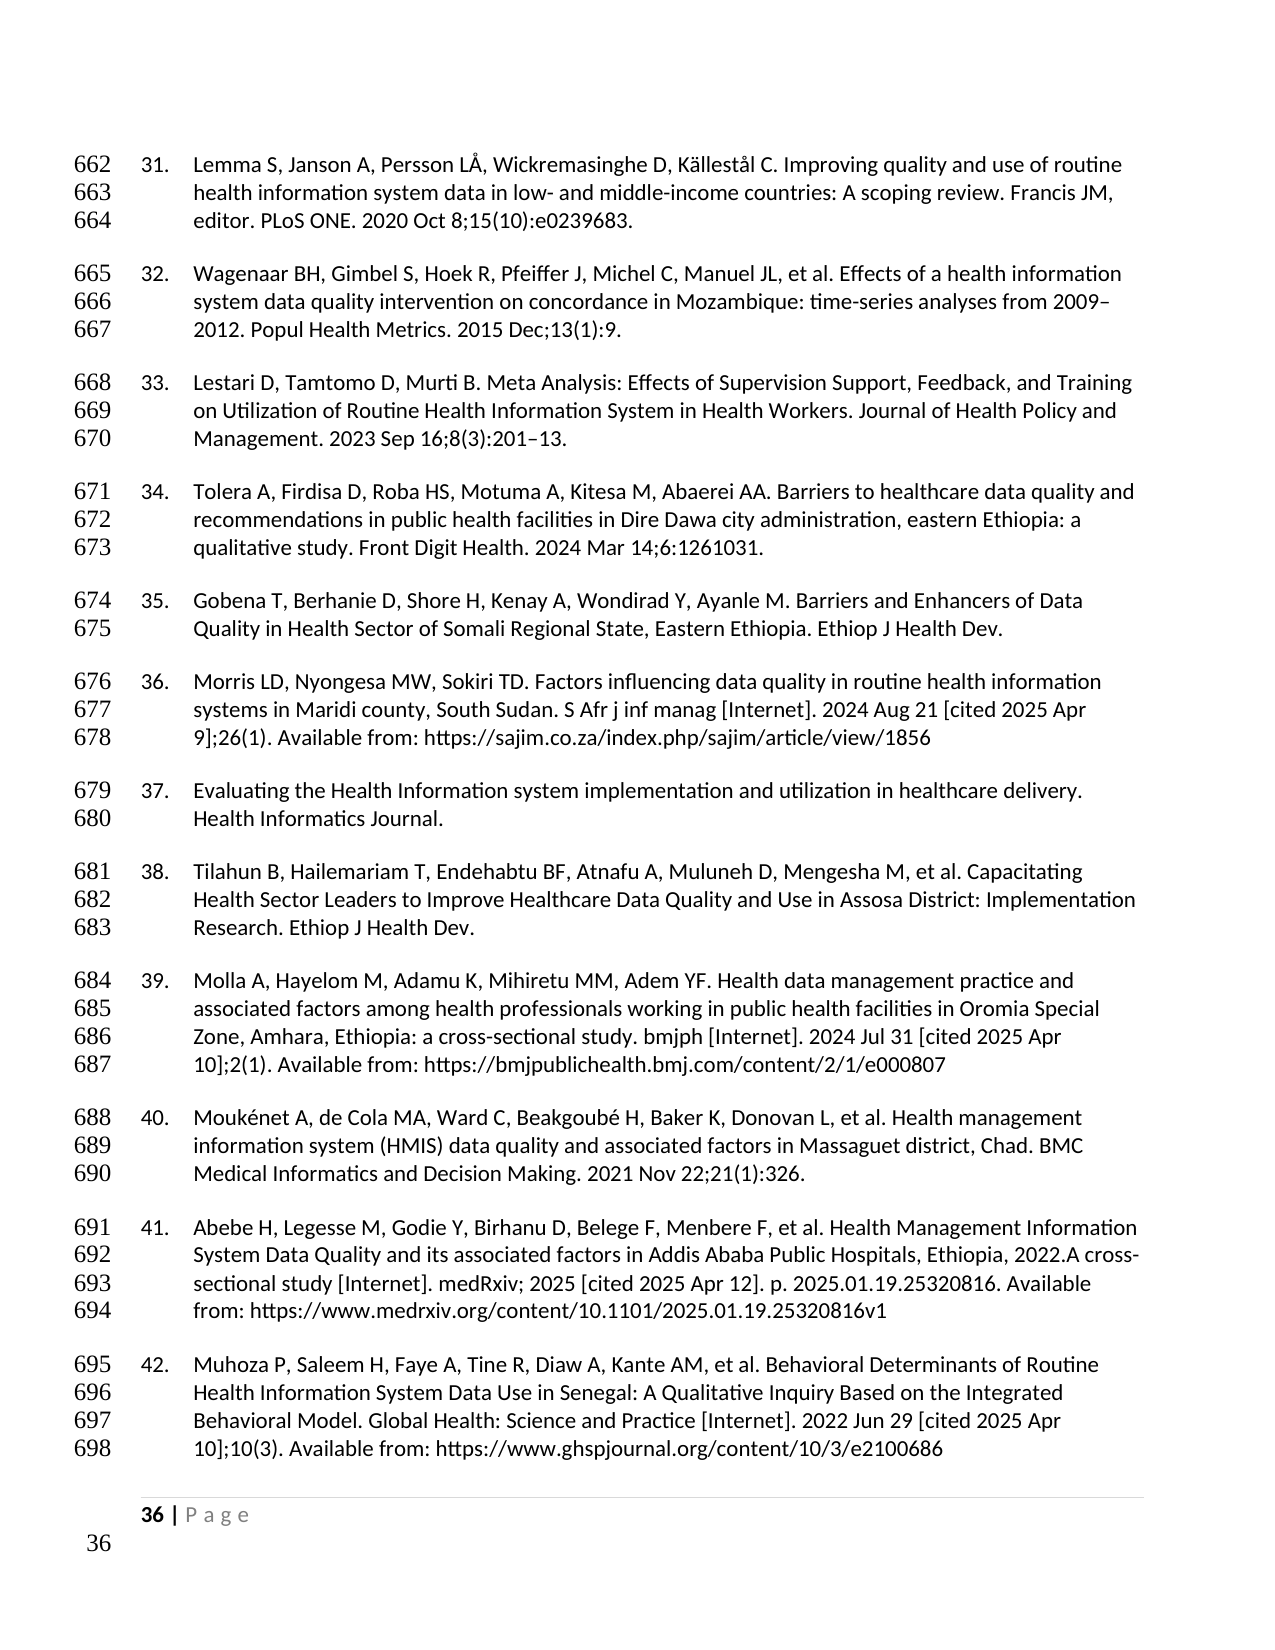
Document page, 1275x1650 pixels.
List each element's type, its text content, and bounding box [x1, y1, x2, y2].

text 41. Abebe H, Legesse M, Godie Y, Birhanu D, Belege F, Menbere F, et al. Health Management Information System Data Quality and its associated factors in Addis Ababa Public Hospitals, Ethiopia, 2022.A cross-sectional study [Internet]. medRxiv; 2025 [cited 2025 Apr 12]. p. 2025.01.19.25320816. Available from: https://www.medrxiv.org/content/10.1101/2025.01.19.25320816v1 [141, 1213, 1144, 1325]
text 33. Lestari D, Tamtomo D, Murti B. Meta Analysis: Effects of Supervision Support, Feedback, and Training on Utilization of Routine Health Information System in Health Workers. Journal of Health Policy and Management. 2023 Sep 16;8(3):201–13. [141, 368, 1144, 452]
text 42. Muhoza P, Saleem H, Faye A, Tine R, Diaw A, Kante AM, et al. Behavioral Determinants of Routine Health Information System Data Use in Senegal: A Qualitative Inquiry Based on the Integrated Behavioral Model. Global Health: Science and Practice [Internet]. 2022 Jun 29 [cited 2025 Apr 10];10(3). Available from: https://www.ghspjournal.org/content/10/3/e2100686 [141, 1350, 1144, 1462]
text 40. Moukénet A, de Cola MA, Ward C, Beakgoubé H, Baker K, Donovan L, et al. Health management information system (HMIS) data quality and associated factors in Massaguet district, Chad. BMC Medical Informatics and Decision Making. 2021 Nov 22;21(1):326. [141, 1103, 1144, 1188]
text 34. Tolera A, Firdisa D, Roba HS, Motuma A, Kitesa M, Abaerei AA. Barriers to healthcare data quality and recommendations in public health facilities in Dire Dawa city administration, eastern Ethiopia: a qualitative study. Front Digit Health. 2024 Mar 14;6:1261031. [141, 477, 1144, 561]
text 35. Gobena T, Berhanie D, Shore H, Kenay A, Wondirad Y, Ayanle M. Barriers and Enhancers of Data Quality in Health Sector of Somali Regional State, Eastern Ethiopia. Ethiop J Health Dev. [141, 586, 1144, 642]
text 39. Molla A, Hayelom M, Adamu K, Mihiretu MM, Adem YF. Health data management practice and associated factors among health professionals working in public health facilities in Oromia Special Zone, Amhara, Ethiopia: a cross-sectional study. bmjph [Internet]. 2024 Jul 31 [cited 2025 Apr 10];2(1). Available from: https://bmjpublichealth.bmj.com/content/2/1/e000807 [141, 966, 1144, 1078]
text 37. Evaluating the Health Information system implementation and utilization in healthcare delivery. Health Informatics Journal. [141, 776, 1144, 832]
text 38. Tilahun B, Hailemariam T, Endehabtu BF, Atnafu A, Muluneh D, Mengesha M, et al. Capacitating Health Sector Leaders to Improve Healthcare Data Quality and Use in Assosa District: Implementation Research. Ethiop J Health Dev. [141, 857, 1144, 941]
text 36. Morris LD, Nyongesa MW, Sokiri TD. Factors influencing data quality in routine health information systems in Maridi county, South Sudan. S Afr j inf manag [Internet]. 2024 Aug 21 [cited 2025 Apr 9];26(1). Available from: https://sajim.co.za/index.php/sajim/article/view/1856 [141, 667, 1144, 751]
text 32. Wagenaar BH, Gimbel S, Hoek R, Pfeiffer J, Michel C, Manuel JL, et al. Effects of a health information system data quality intervention on concordance in Mozambique: time-series analyses from 2009–2012. Popul Health Metrics. 2015 Dec;13(1):9. [141, 259, 1144, 343]
text 31. Lemma S, Janson A, Persson LÅ, Wickremasinghe D, Källestål C. Improving quality and use of routine health information system data in low- and middle-income countries: A scoping review. Francis JM, editor. PLoS ONE. 2020 Oct 8;15(10):e0239683. [141, 150, 1144, 234]
